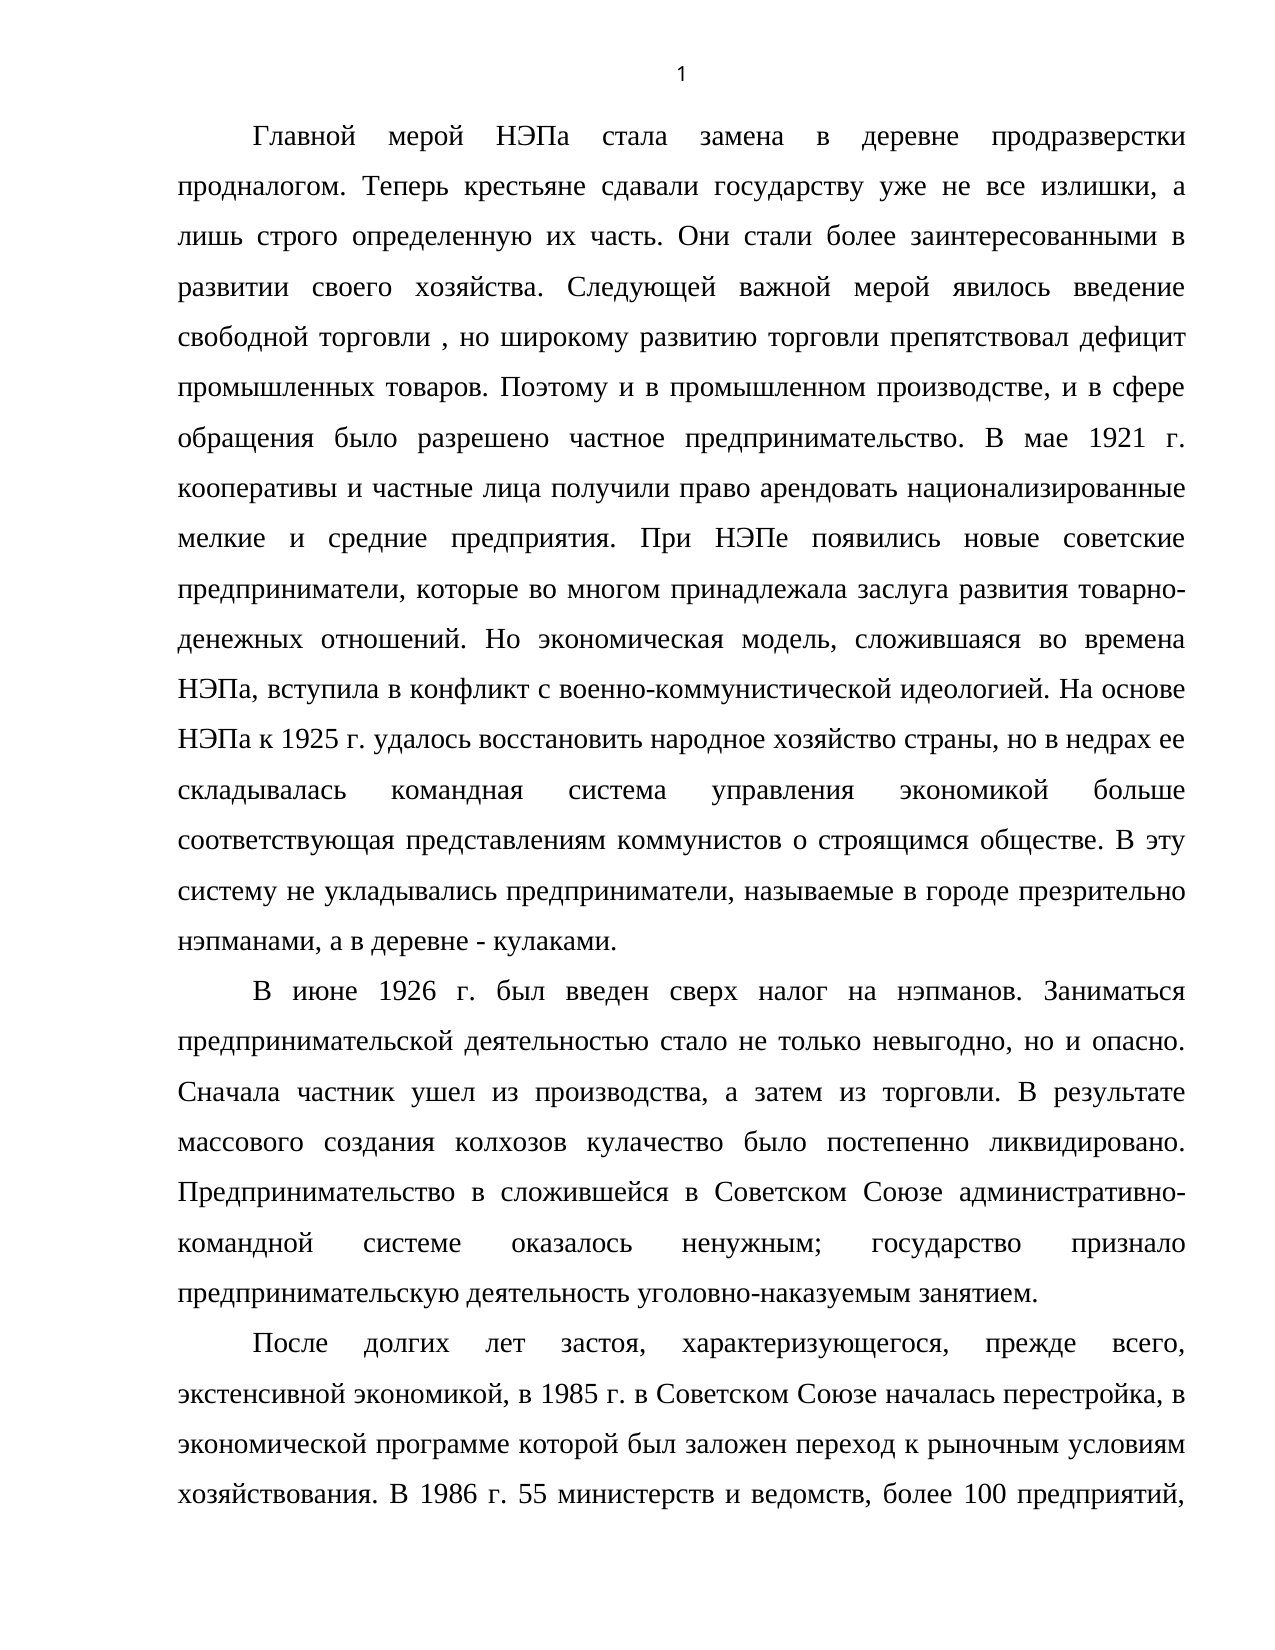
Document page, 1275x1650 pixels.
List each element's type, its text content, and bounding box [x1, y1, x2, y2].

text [177, 1326, 1186, 1510]
text В июне 1926 г. был введен сверх налог на нэпманов. Заниматься предпринимательской деятельностью стало не только невыгодно, но и опасно. Сначала частник ушел из производства, а затем из торговли. В результате массового создания колхозов кулачество было постепенно ликвидировано. Предпринимательство в сложившейся в Советском Союзе административно-командной системе оказалось ненужным; государство признало предпринимательскую деятельность уголовно-наказуемым занятием. [177, 973, 1186, 1309]
text Главной мерой НЭПа стала замена в деревне продразверстки продналогом. Теперь крестьяне сдавали государству уже не все излишки, а лишь строго определенную их часть. Они стали более заинтересованными в развитии своего хозяйства. Следующей важной мерой явилось введение свободной торговли , но широкому развитию торговли препятствовал дефицит промышленных товаров. Поэтому и в промышленном производстве, и в сфере обращения было разрешено частное предпринимательство. В мае 1921 г. кооперативы и частные лица получили право арендовать национализированные мелкие и средние предприятия. При НЭПе появились новые советские предприниматели, которые во многом принадлежала заслуга развития товарно-денежных отношений. Но экономическая модель, сложившаяся во времена НЭПа, вступила в конфликт с военно-коммунистической идеологией. На основе НЭПа к 1925 г. удалось восстановить народное хозяйство страны, но в недрах ее складывалась командная система управления экономикой больше соответствующая представлениям коммунистов о строящимся обществе. В эту систему не укладывались предприниматели, называемые в городе презрительно нэпманами, а в деревне - кулаками. [177, 118, 1186, 957]
